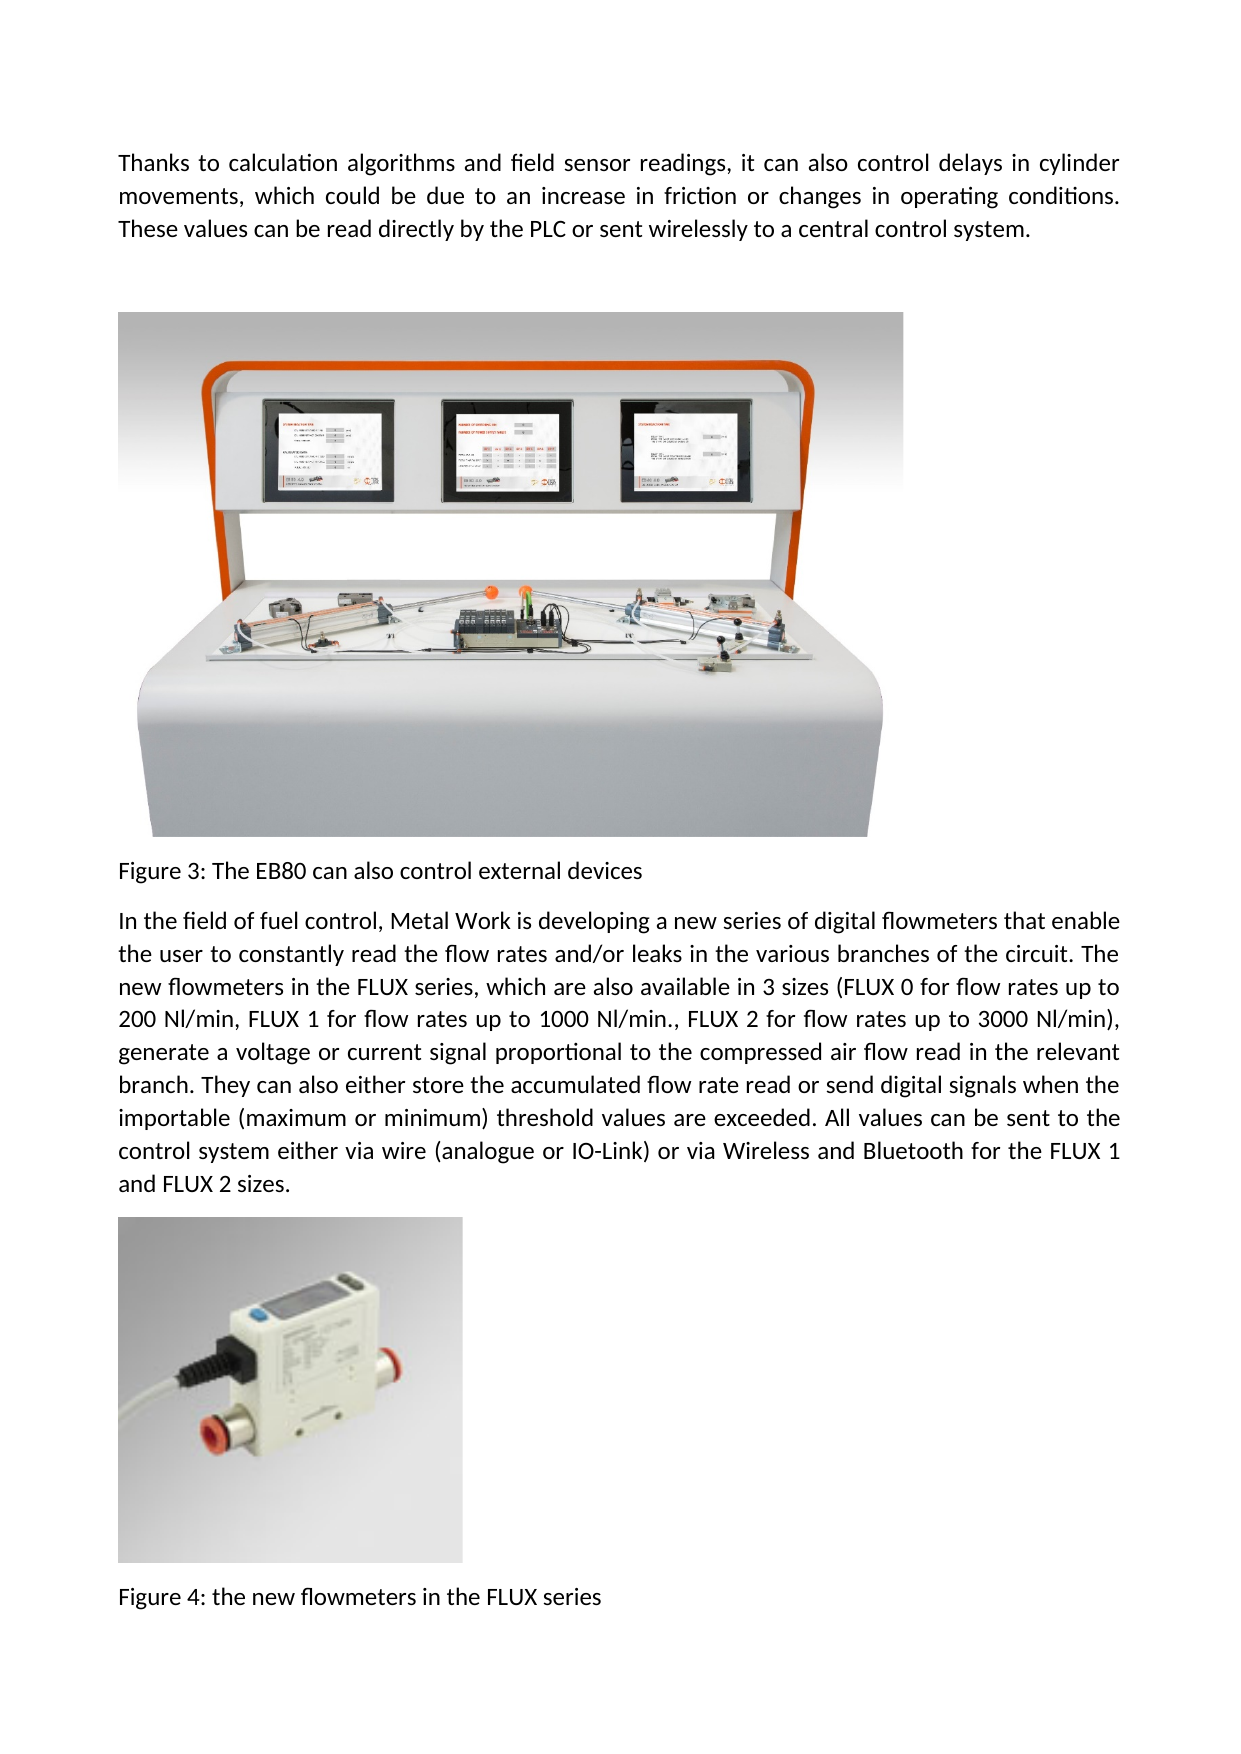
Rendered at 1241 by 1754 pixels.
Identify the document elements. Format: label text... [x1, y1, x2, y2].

text Figure 4: the new flowmeters in the FLUX series [118, 1581, 1122, 1612]
text In the field of fuel control, Metal Work is developing a new series of digital flowmeters that enable the user to constantly read the flow rates and/or leaks in the various branches of the circuit. The new flowmeters in the FLUX series, which are also available in 3 sizes (FLUX 0 for flow rates up to 200 Nl/min, FLUX 1 for flow rates up to 1000 Nl/min., FLUX 2 for flow rates up to 3000 Nl/min), generate a voltage or current signal proportional to the compressed air flow read in the relevant branch. They can also either store the accumulated flow rate read or send digital signals when the importable (maximum or minimum) threshold values are exceeded. All values can be sent to the control system either via wire (analogue or IO-Link) or via Wireless and Bluetooth for the FLUX 1 and FLUX 2 sizes. [118, 905, 1122, 1199]
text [118, 148, 1122, 244]
picture [118, 312, 904, 837]
text Figure 3: The EB80 can also control external devices [118, 855, 1122, 886]
picture [118, 1217, 463, 1563]
